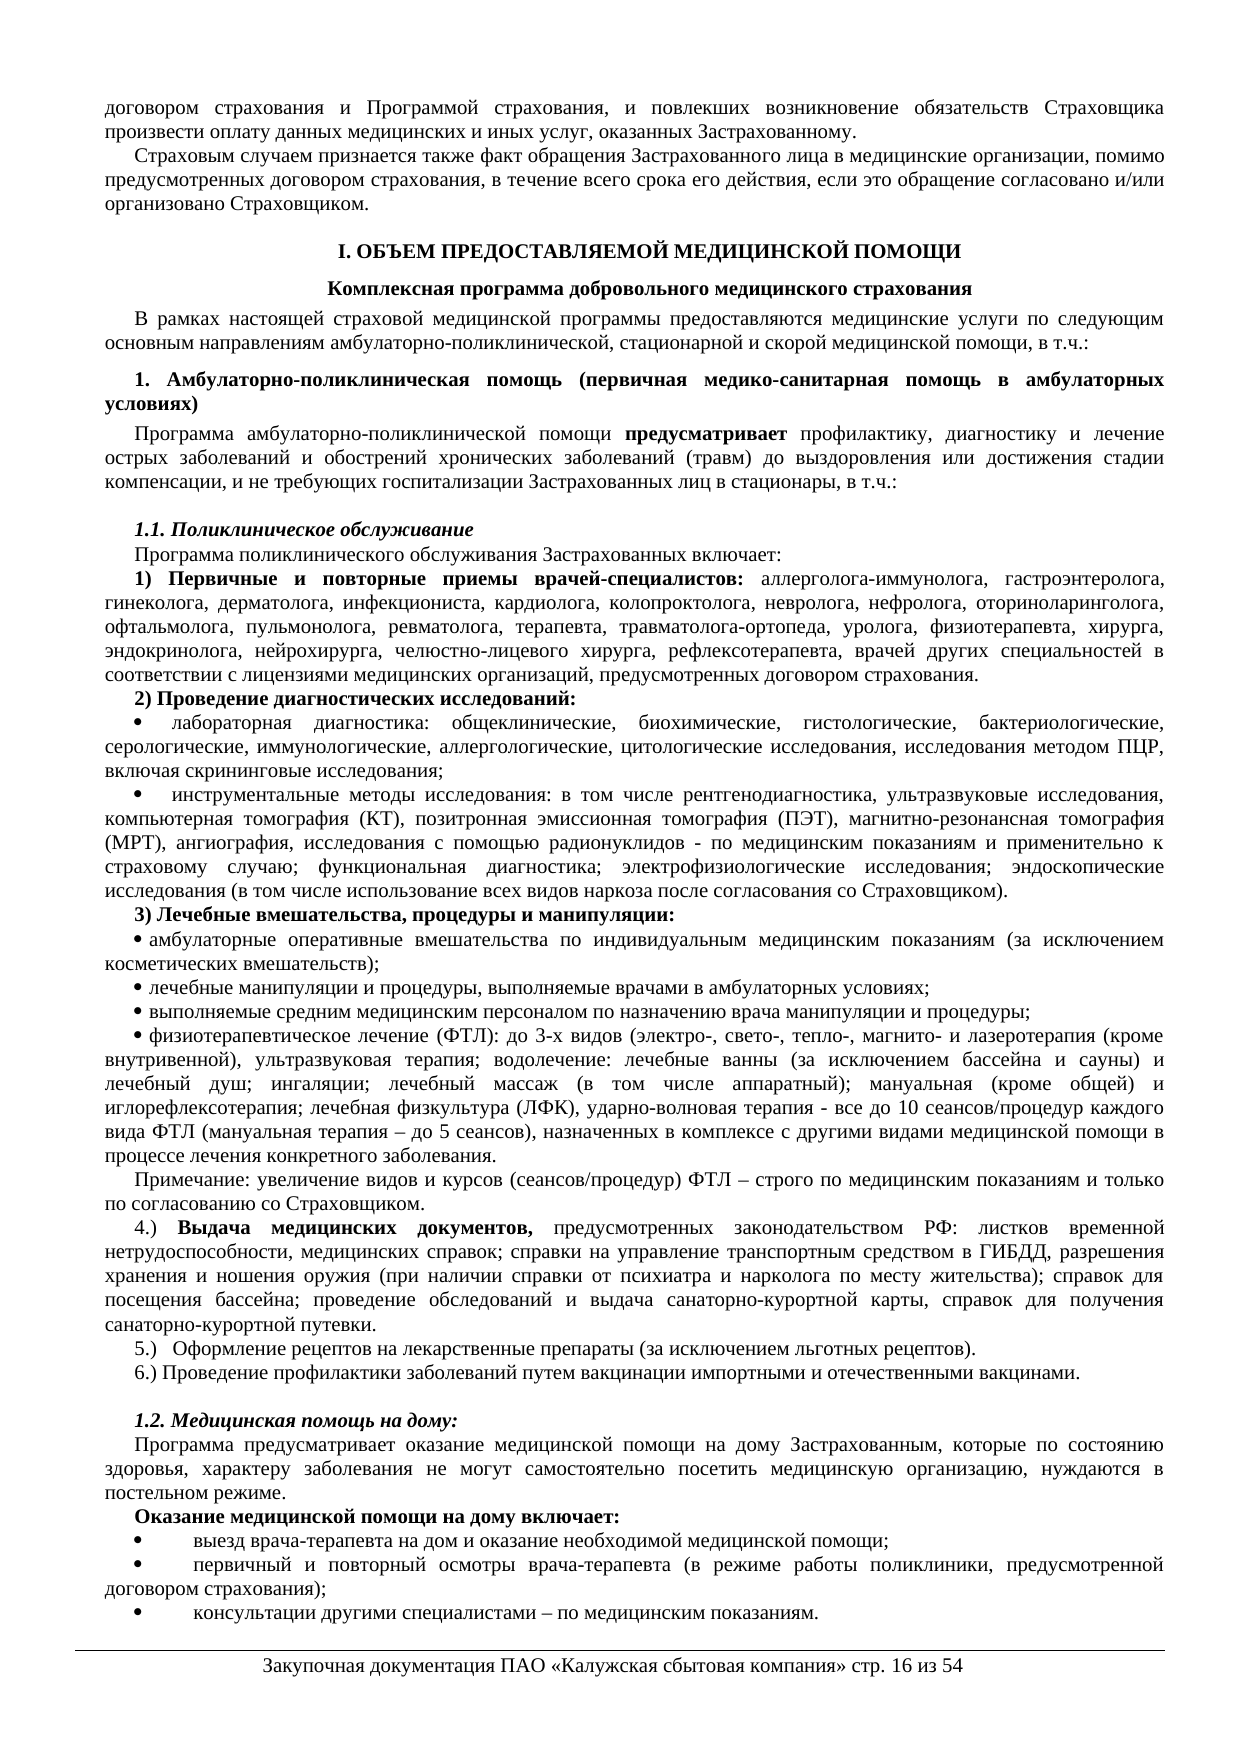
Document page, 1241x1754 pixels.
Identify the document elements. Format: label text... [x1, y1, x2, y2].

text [104, 95, 1165, 143]
text 1.1. Поликлиническое обслуживание [104, 517, 1165, 541]
text 5.) Оформление рецептов на лекарственные препараты (за исключением льготных рецептов). [104, 1336, 1165, 1359]
text 6.) Проведение профилактики заболеваний путем вакцинации импортными и отечественными вакцинами. [104, 1359, 1165, 1384]
list первичный и повторный осмотры врача-терапевта (в режиме работы поликлиники, предусмотренной договором страхования); [104, 1552, 1165, 1600]
text 1. Амбулаторно-поликлиническая помощь (первичная медико-санитарная помощь в амбулаторных условиях) [104, 367, 1165, 415]
text В рамках настоящей страховой медицинской программы предоставляются медицинские услуги по следующим основным направлениям амбулаторно-поликлинической, стационарной и скорой медицинской помощи, в т.ч.: [104, 306, 1165, 354]
list лабораторная диагностика: общеклинические, биохимические, гистологические, бактериологические, серологические, иммунологические, аллергологические, цитологические исследования, исследования методом ПЦР, включая скрининговые исследования; [104, 710, 1165, 782]
text 1) Первичные и повторные приемы врачей-специалистов: аллерголога-иммунолога, гастроэнтеролога, гинеколога, дерматолога, инфекциониста, кардиолога, колопроктолога, невролога, нефролога, оториноларинголога, офтальмолога, пульмонолога, ревматолога, терапевта, травматолога-ортопеда, уролога, физиотерапевта, хирурга, эндокринолога, нейрохирурга, челюстно-лицевого хирурга, рефлексотерапевта, врачей других специальностей в соответствии с лицензиями медицинских организаций, предусмотренных договором страхования. [104, 566, 1165, 686]
list выполняемые средним медицинским персоналом по назначению врача манипуляции и процедуры; [104, 999, 1165, 1023]
text Комплексная программа добровольного медицинского страхования [104, 276, 1165, 300]
text 3) Лечебные вмешательства, процедуры и манипуляции: [104, 902, 1165, 926]
text Страховым случаем признается также факт обращения Застрахованного лица в медицинские организации, помимо предусмотренных договором страхования, в течение всего срока его действия, если это обращение согласовано и/или организовано Страховщиком. [104, 143, 1165, 215]
text Примечание: увеличение видов и курсов (сеансов/процедур) ФТЛ – строго по медицинским показаниям и только по согласованию со Страховщиком. [104, 1167, 1165, 1215]
text Программа амбулаторно-поликлинической помощи предусматривает профилактику, диагностику и лечение острых заболеваний и обострений хронических заболеваний (травм) до выздоровления или достижения стадии компенсации, и не требующих госпитализации Застрахованных лиц в стационары, в т.ч.: [104, 421, 1165, 493]
list лечебные манипуляции и процедуры, выполняемые врачами в амбулаторных условиях; [104, 974, 1165, 999]
list выезд врача-терапевта на дом и оказание необходимой медицинской помощи; [104, 1528, 1165, 1552]
list амбулаторные оперативные вмешательства по индивидуальным медицинским показаниям (за исключением косметических вмешательств); [104, 926, 1165, 974]
text Оказание медицинской помощи на дому включает: [104, 1504, 1165, 1528]
list инструментальные методы исследования: в том числе рентгенодиагностика, ультразвуковые исследования, компьютерная томография (КТ), позитронная эмиссионная томография (ПЭТ), магнитно-резонансная томография (МРТ), ангиография, исследования с помощью радионуклидов - по медицинским показаниям и применительно к страховому случаю; функциональная диагностика; электрофизиологические исследования; эндоскопические исследования (в том числе использование всех видов наркоза после согласования со Страховщиком). [104, 782, 1165, 902]
text 1.2. Медицинская помощь на дому: [104, 1408, 1165, 1432]
text Программа предусматривает оказание медицинской помощи на дому Застрахованным, которые по состоянию здоровья, характеру заболевания не могут самостоятельно посетить медицинскую организацию, нуждаются в постельном режиме. [104, 1432, 1165, 1504]
text I. ОБЪЕМ ПРЕДОСТАВЛЯЕМОЙ МЕДИЦИНСКОЙ ПОМОЩИ [104, 239, 1165, 263]
text 2) Проведение диагностических исследований: [104, 686, 1165, 710]
list консультации другими специалистами – по медицинским показаниям. [104, 1600, 1165, 1624]
list физиотерапевтическое лечение (ФТЛ): до 3-х видов (электро-, свето-, тепло-, магнито- и лазеротерапия (кроме внутривенной), ультразвуковая терапия; водолечение: лечебные ванны (за исключением бассейна и сауны) и лечебный душ; ингаляции; лечебный массаж (в том числе аппаратный); мануальная (кроме общей) и иглорефлексотерапия; лечебная физкультура (ЛФК), ударно-волновая терапия - все до 10 сеансов/процедур каждого вида ФТЛ (мануальная терапия – до 5 сеансов), назначенных в комплексе с другими видами медицинской помощи в процессе лечения конкретного заболевания. [104, 1023, 1165, 1167]
text 4.) Выдача медицинских документов, предусмотренных законодательством РФ: листков временной нетрудоспособности, медицинских справок; справки на управление транспортным средством в ГИБДД, разрешения хранения и ношения оружия (при наличии справки от психиатра и нарколога по месту жительства); справок для посещения бассейна; проведение обследований и выдача санаторно-курортной карты, справок для получения санаторно-курортной путевки. [104, 1215, 1165, 1336]
text Программа поликлинического обслуживания Застрахованных включает: [104, 541, 1165, 566]
